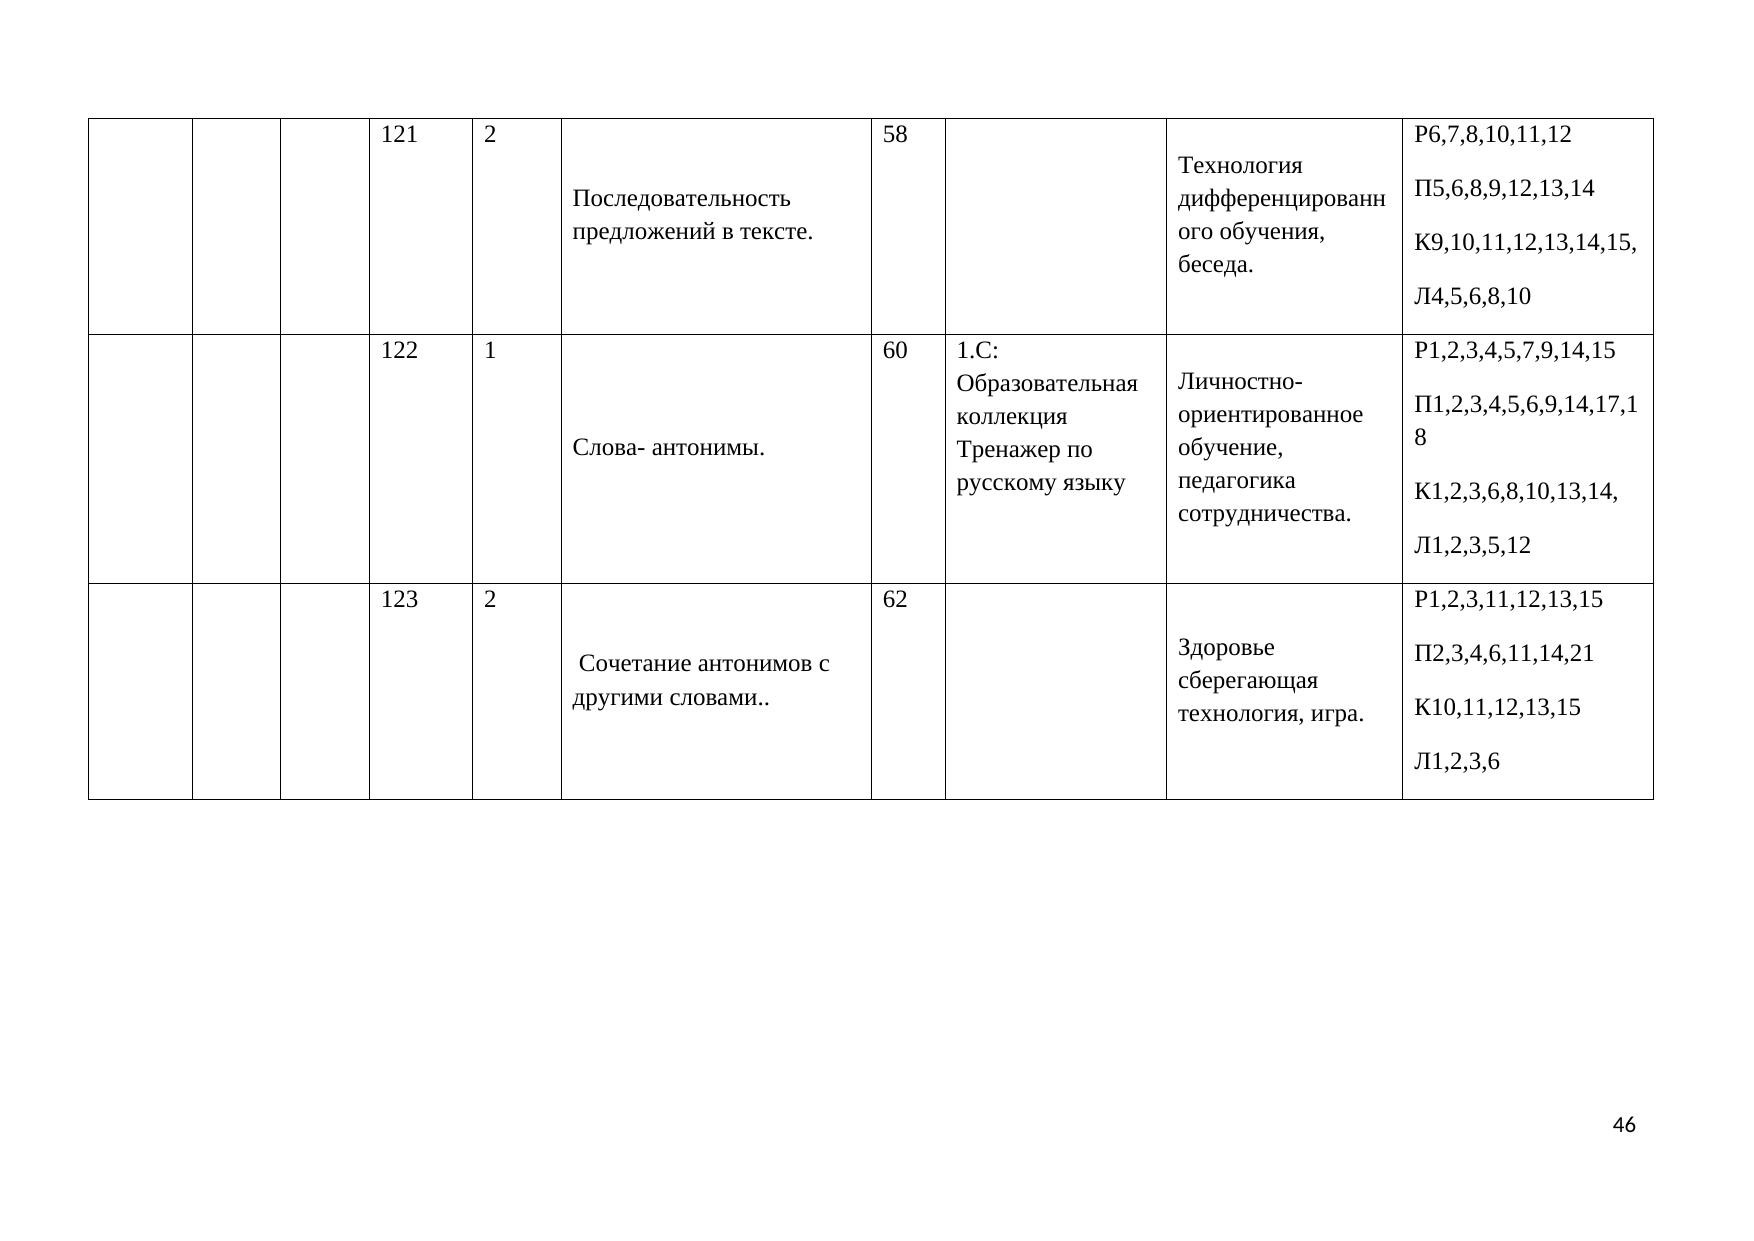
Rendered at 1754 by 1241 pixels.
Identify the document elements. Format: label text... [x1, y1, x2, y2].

table_cell [946, 119, 1166, 334]
table_cell 122 [370, 335, 472, 583]
table_cell Здоровье сберегающая технология, игра. [1167, 584, 1402, 799]
table_cell Личностно-ориентированное обучение, педагогика сотрудничества. [1167, 335, 1402, 583]
table_cell Технология дифференцированного обучения, беседа. [1167, 119, 1402, 334]
table_cell 1.С: Образовательная коллекция Тренажер по русскому языку [946, 335, 1166, 583]
table_cell [193, 119, 280, 334]
table_cell 60 [872, 335, 945, 583]
table_cell [193, 584, 280, 799]
table_cell 2 [473, 119, 561, 334]
table_cell Последовательность предложений в тексте. [562, 119, 871, 334]
table_cell [89, 119, 192, 334]
table_cell [281, 584, 369, 799]
table_cell Р1,2,3,11,12,13,15 П2,3,4,6,11,14,21 К10,11,12,13,15 Л1,2,3,6 [1403, 584, 1653, 799]
table_cell [281, 119, 369, 334]
table_cell [89, 584, 192, 799]
table_cell 58 [872, 119, 945, 334]
table_cell [193, 335, 280, 583]
table_cell Сочетание антонимов с другими словами.. [562, 584, 871, 799]
table_cell 1 [473, 335, 561, 583]
table_cell 62 [872, 584, 945, 799]
table_cell [946, 584, 1166, 799]
table_cell 123 [370, 584, 472, 799]
table_cell Р6,7,8,10,11,12 П5,6,8,9,12,13,14 К9,10,11,12,13,14,15, Л4,5,6,8,10 [1403, 119, 1653, 334]
table_cell [89, 335, 192, 583]
table_cell Р1,2,3,4,5,7,9,14,15 П1,2,3,4,5,6,9,14,17,18 К1,2,3,6,8,10,13,14, Л1,2,3,5,12 [1403, 335, 1653, 583]
table_cell 2 [473, 584, 561, 799]
table_cell Слова- антонимы. [562, 335, 871, 583]
table_cell 121 [370, 119, 472, 334]
table_cell [281, 335, 369, 583]
